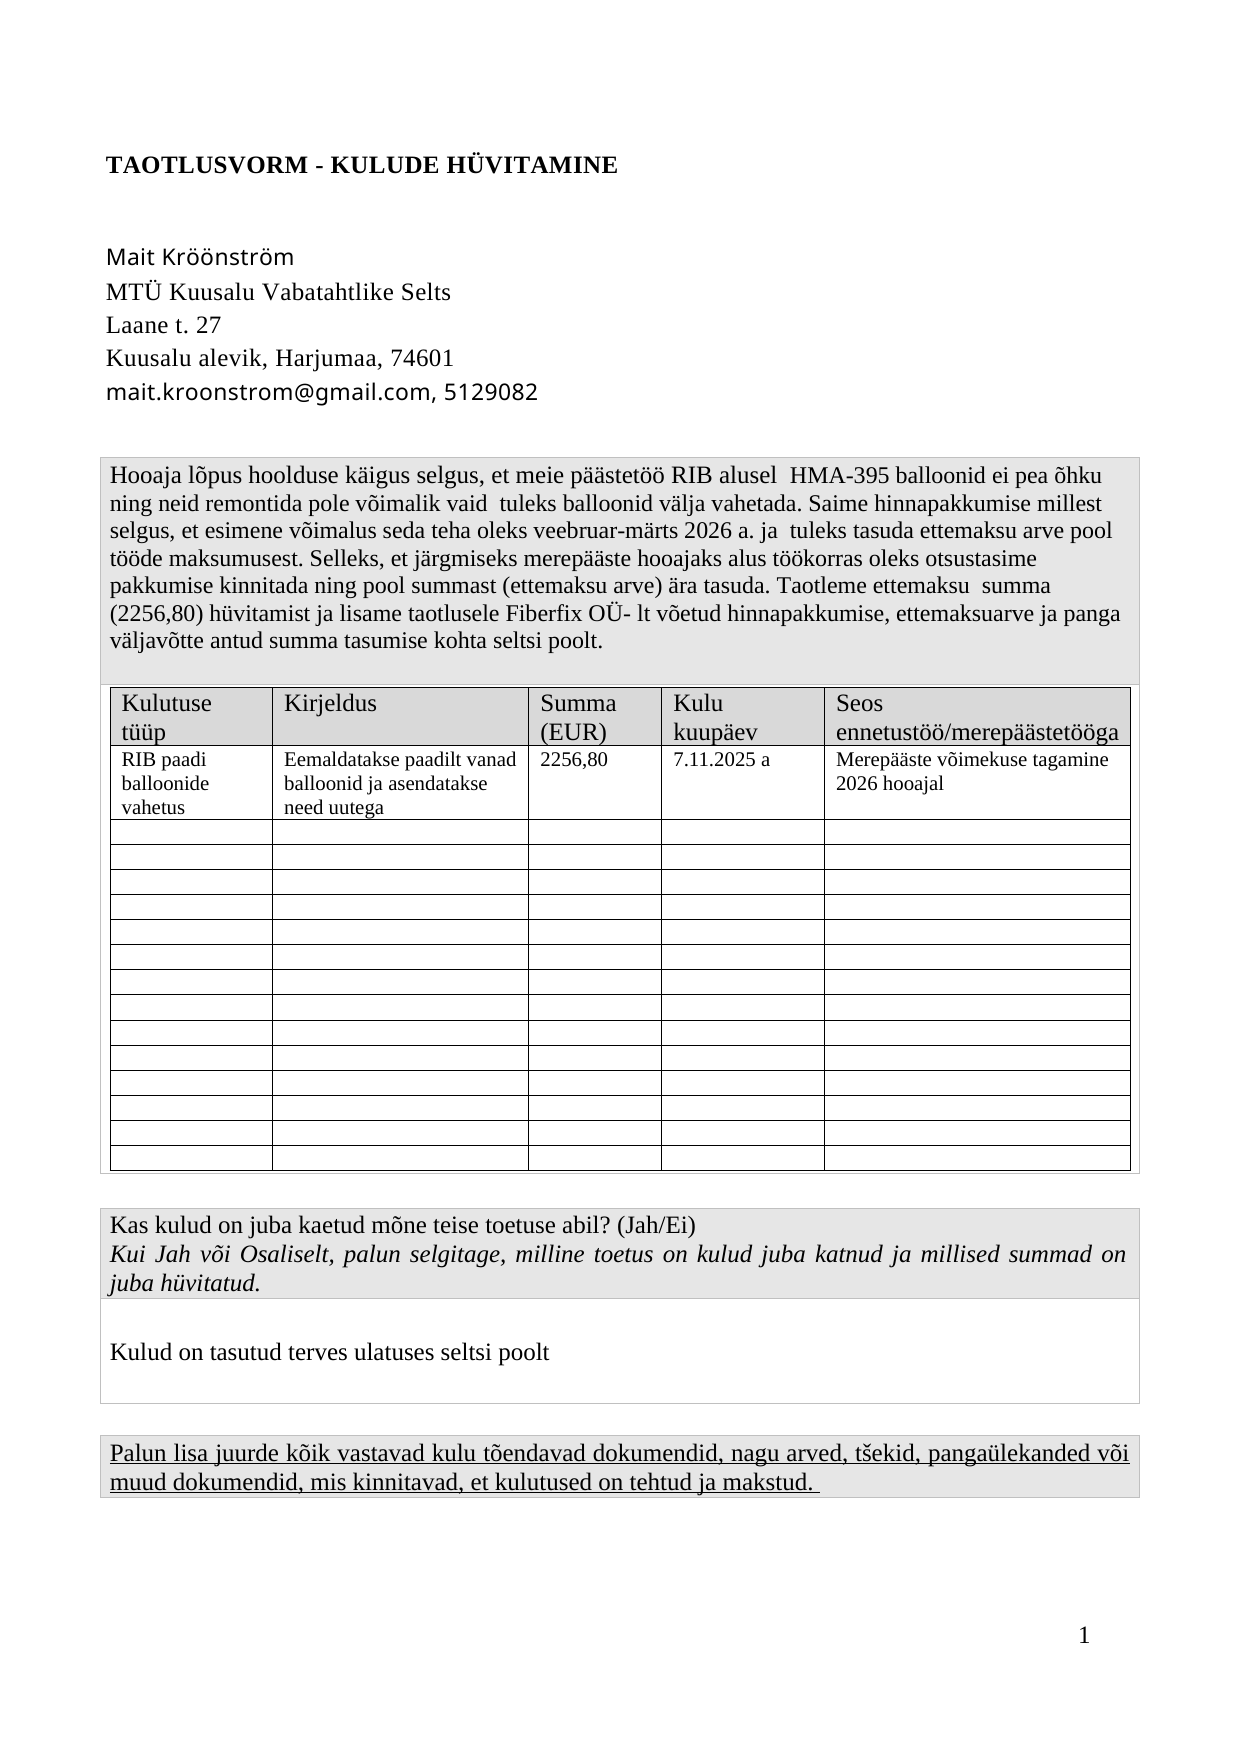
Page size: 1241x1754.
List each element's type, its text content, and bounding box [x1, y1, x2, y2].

text MTÜ Kuusalu Vabatahtlike Selts [106, 277, 1090, 306]
text Kuusalu alevik, Harjumaa, 74601 [106, 343, 1090, 372]
text Laane t. 27 [106, 310, 1090, 339]
table_cell [101, 685, 1139, 1173]
table_header Palun lisa juurde kõik vastavad kulu tõendavad dokumendid, nagu arved, tšekid, pangaülekanded või muud dokumendid, mis kinnitavad, et kulutused on tehtud ja makstud. [101, 1436, 1139, 1497]
table_header Hooaja lõpus hoolduse käigus selgus, et meie päästetöö RIB alusel HMA-395 balloonid ei pea õhku ning neid remontida pole võimalik vaid tuleks balloonid välja vahetada. Saime hinnapakkumise millest selgus, et esimene võimalus seda teha oleks veebruar-märts 2026 a. ja tuleks tasuda ettemaksu arve pool tööde maksumusest. Selleks, et järgmiseks merepääste hooajaks alus töökorras oleks otsustasime pakkumise kinnitada ning pool summast (ettemaksu arve) ära tasuda. Taotleme ettemaksu summa (2256,80) hüvitamist ja lisame taotlusele Fiberfix OÜ- lt võetud hinnapakkumise, ettemaksuarve ja panga väljavõtte antud summa tasumise kohta seltsi poolt. [101, 458, 1139, 684]
table_cell Kulud on tasutud terves ulatuses seltsi poolt [101, 1299, 1139, 1403]
table_header Kas kulud on juba kaetud mõne teise toetuse abil? (Jah/Ei) Kui Jah või Osaliselt, palun selgitage, milline toetus on kulud juba katnud ja millised summad on juba hüvitatud. [101, 1209, 1139, 1298]
text TAOTLUSVORM - KULUDE HÜVITAMINE [106, 150, 1090, 179]
